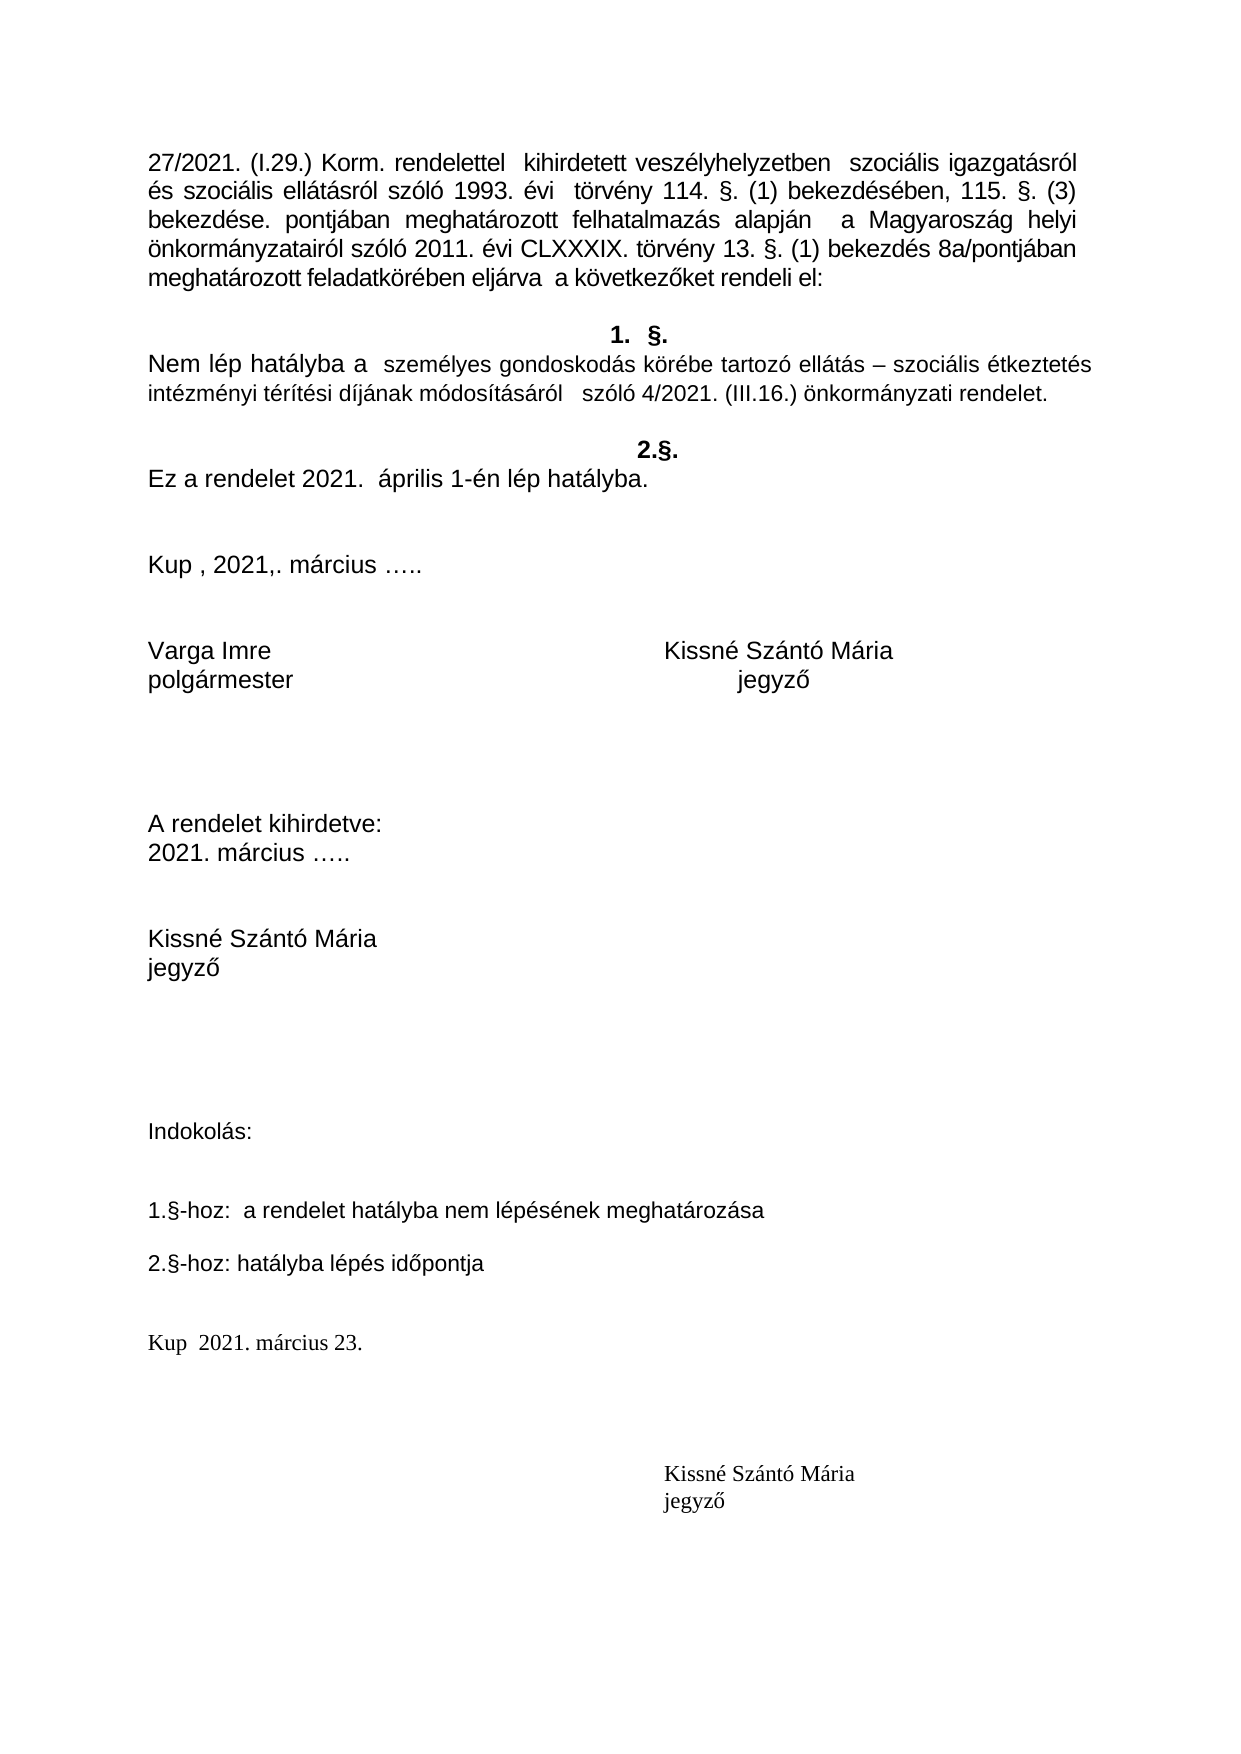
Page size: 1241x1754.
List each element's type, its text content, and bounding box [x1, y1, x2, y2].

text jegyző [148, 1487, 1093, 1513]
list Nem lép hatályba a személyes gondoskodás körébe tartozó ellátás – szociális étkeztetés intézményi térítési díjának módosításáról szóló 4/2021. (III.16.) önkormányzati rendelet. [148, 349, 1093, 406]
text 2.§-hoz: hatályba lépés időpontja [148, 1250, 1093, 1276]
text Indokolás: [148, 1118, 1093, 1144]
text A rendelet kihirdetve: [148, 809, 1078, 838]
text Kup 2021. március 23. [148, 1329, 1093, 1355]
list Ez a rendelet 2021. április 1-én lép hatályba. [148, 464, 1093, 493]
text Kup , 2021,. március ….. [148, 550, 1078, 579]
text 2021. március ….. [148, 838, 1078, 866]
list 2.§. [223, 435, 1093, 464]
text Kissné Szántó Mária [148, 1461, 1093, 1487]
text Varga Imre Kissné Szántó Mária [148, 636, 1078, 665]
text Kissné Szántó Mária [148, 924, 1078, 953]
text polgármester jegyző [148, 665, 1078, 694]
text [148, 148, 1078, 291]
list §. [185, 320, 1093, 349]
text jegyző [148, 953, 1078, 981]
text 1.§-hoz: a rendelet hatályba nem lépésének meghatározása [148, 1197, 1093, 1223]
